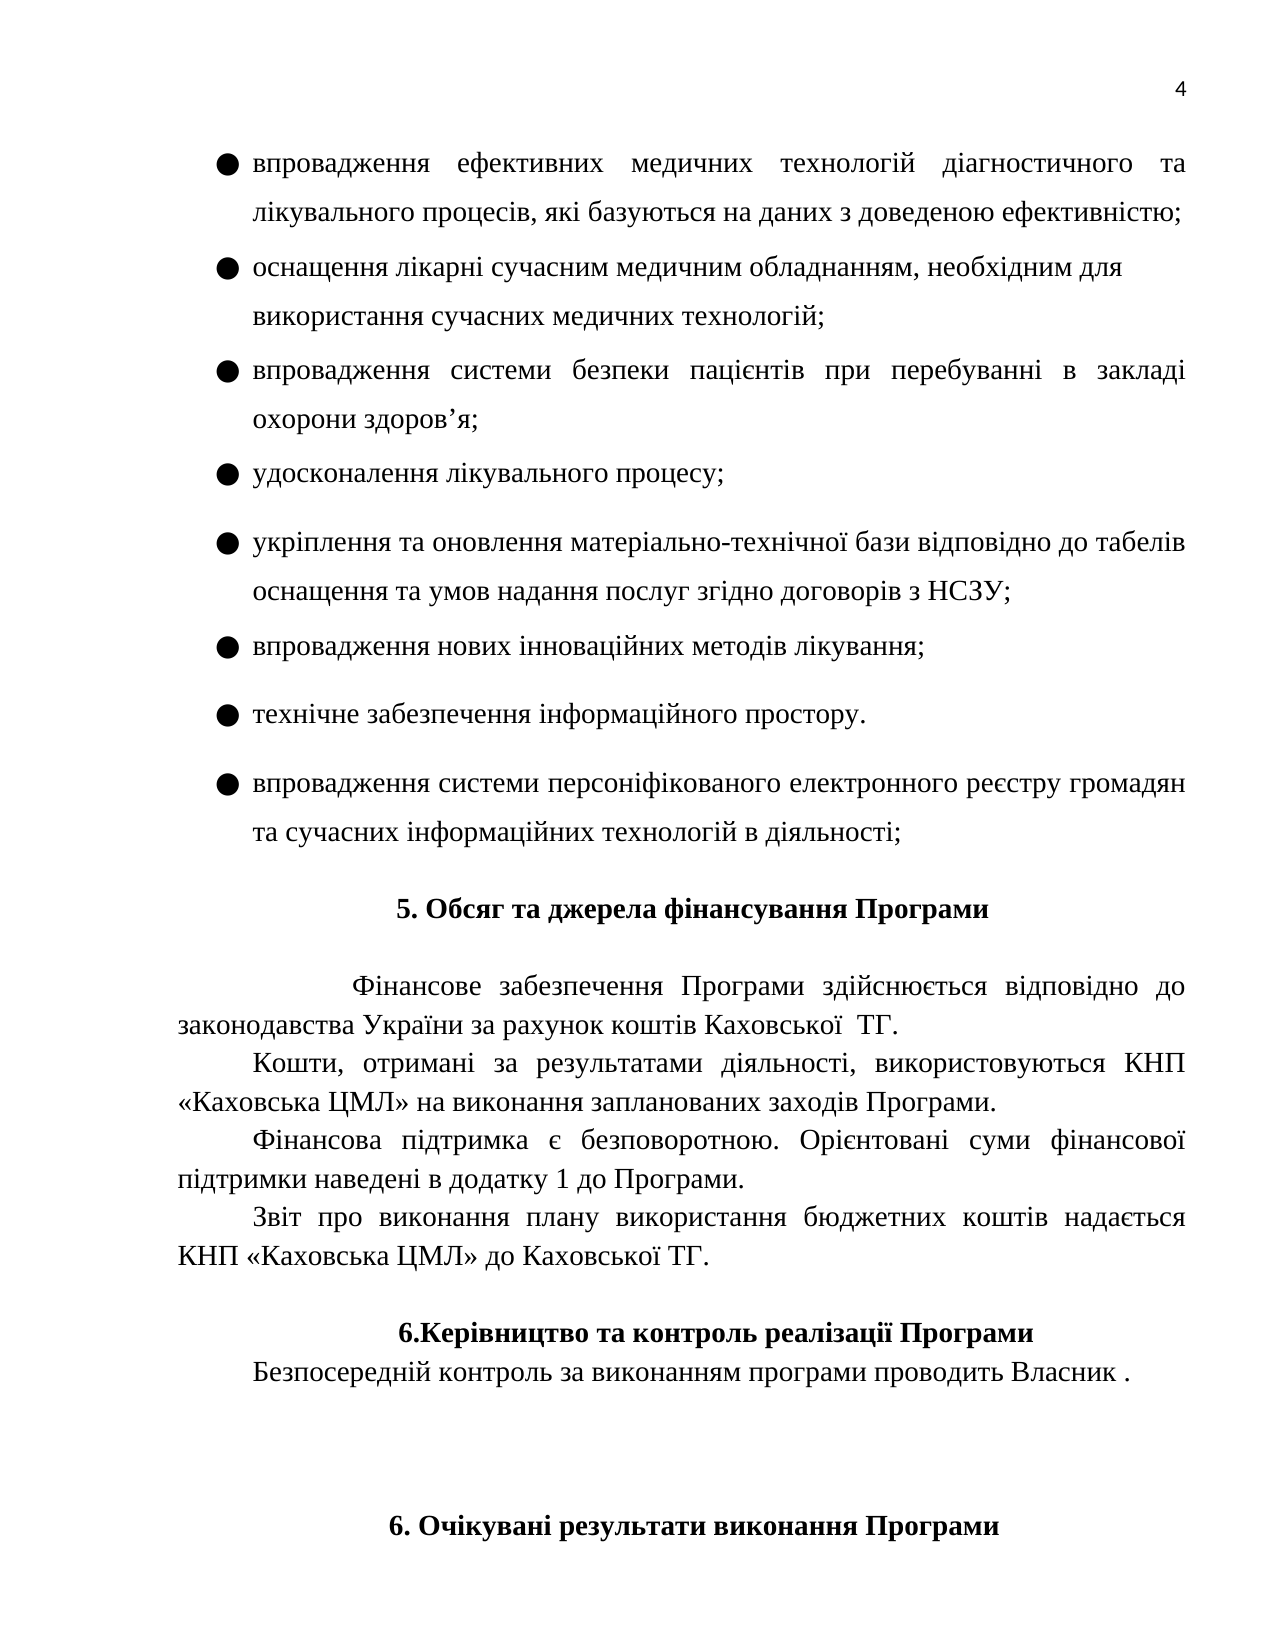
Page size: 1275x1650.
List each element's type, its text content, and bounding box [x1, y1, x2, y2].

list впровадження системи персоніфікованого електронного реєстру громадян та сучасних інформаційних технологій в діяльності; [215, 749, 1186, 848]
list впровадження системи безпеки пацієнтів при перебуванні в закладі охорони здоров’я; [215, 336, 1186, 435]
text Фінансове забезпечення Програми здійснюється відповідно до законодавства України за рахунок коштів Каховської ТГ. [177, 968, 1186, 1040]
list впровадження нових інноваційних методів лікування; [215, 612, 1186, 672]
text Кошти, отримані за результатами діяльності, використовуються КНП «Каховська ЦМЛ» на виконання запланованих заходів Програми. [177, 1045, 1186, 1117]
text Звіт про виконання плану використання бюджетних коштів надається КНП «Каховська ЦМЛ» до Каховської ТГ. [177, 1199, 1186, 1272]
list впровадження ефективних медичних технологій діагностичного та лікувального процесів, які базуються на даних з доведеною ефективністю; [215, 130, 1186, 228]
text 6. Очікувані результати виконання Програми [177, 1508, 1186, 1541]
list укріплення та оновлення матеріально-технічної бази відповідно до табелів оснащення та умов надання послуг згідно договорів з НСЗУ; [215, 508, 1186, 607]
text 6.Керівництво та контроль реалізації Програми [177, 1315, 1186, 1349]
text Безпосередній контроль за виконанням програми проводить Власник . [177, 1354, 1186, 1387]
list оснащення лікарні сучасним медичним обладнанням, необхідним для використання сучасних медичних технологій; [215, 233, 1186, 331]
list технічне забезпечення інформаційного простору. [215, 681, 1186, 740]
text Фінансова підтримка є безповоротною. Орієнтовані суми фінансової підтримки наведені в додатку 1 до Програми. [177, 1122, 1186, 1194]
text 5. Обсяг та джерела фінансування Програми [396, 891, 1186, 925]
list удосконалення лікувального процесу; [215, 440, 1186, 499]
